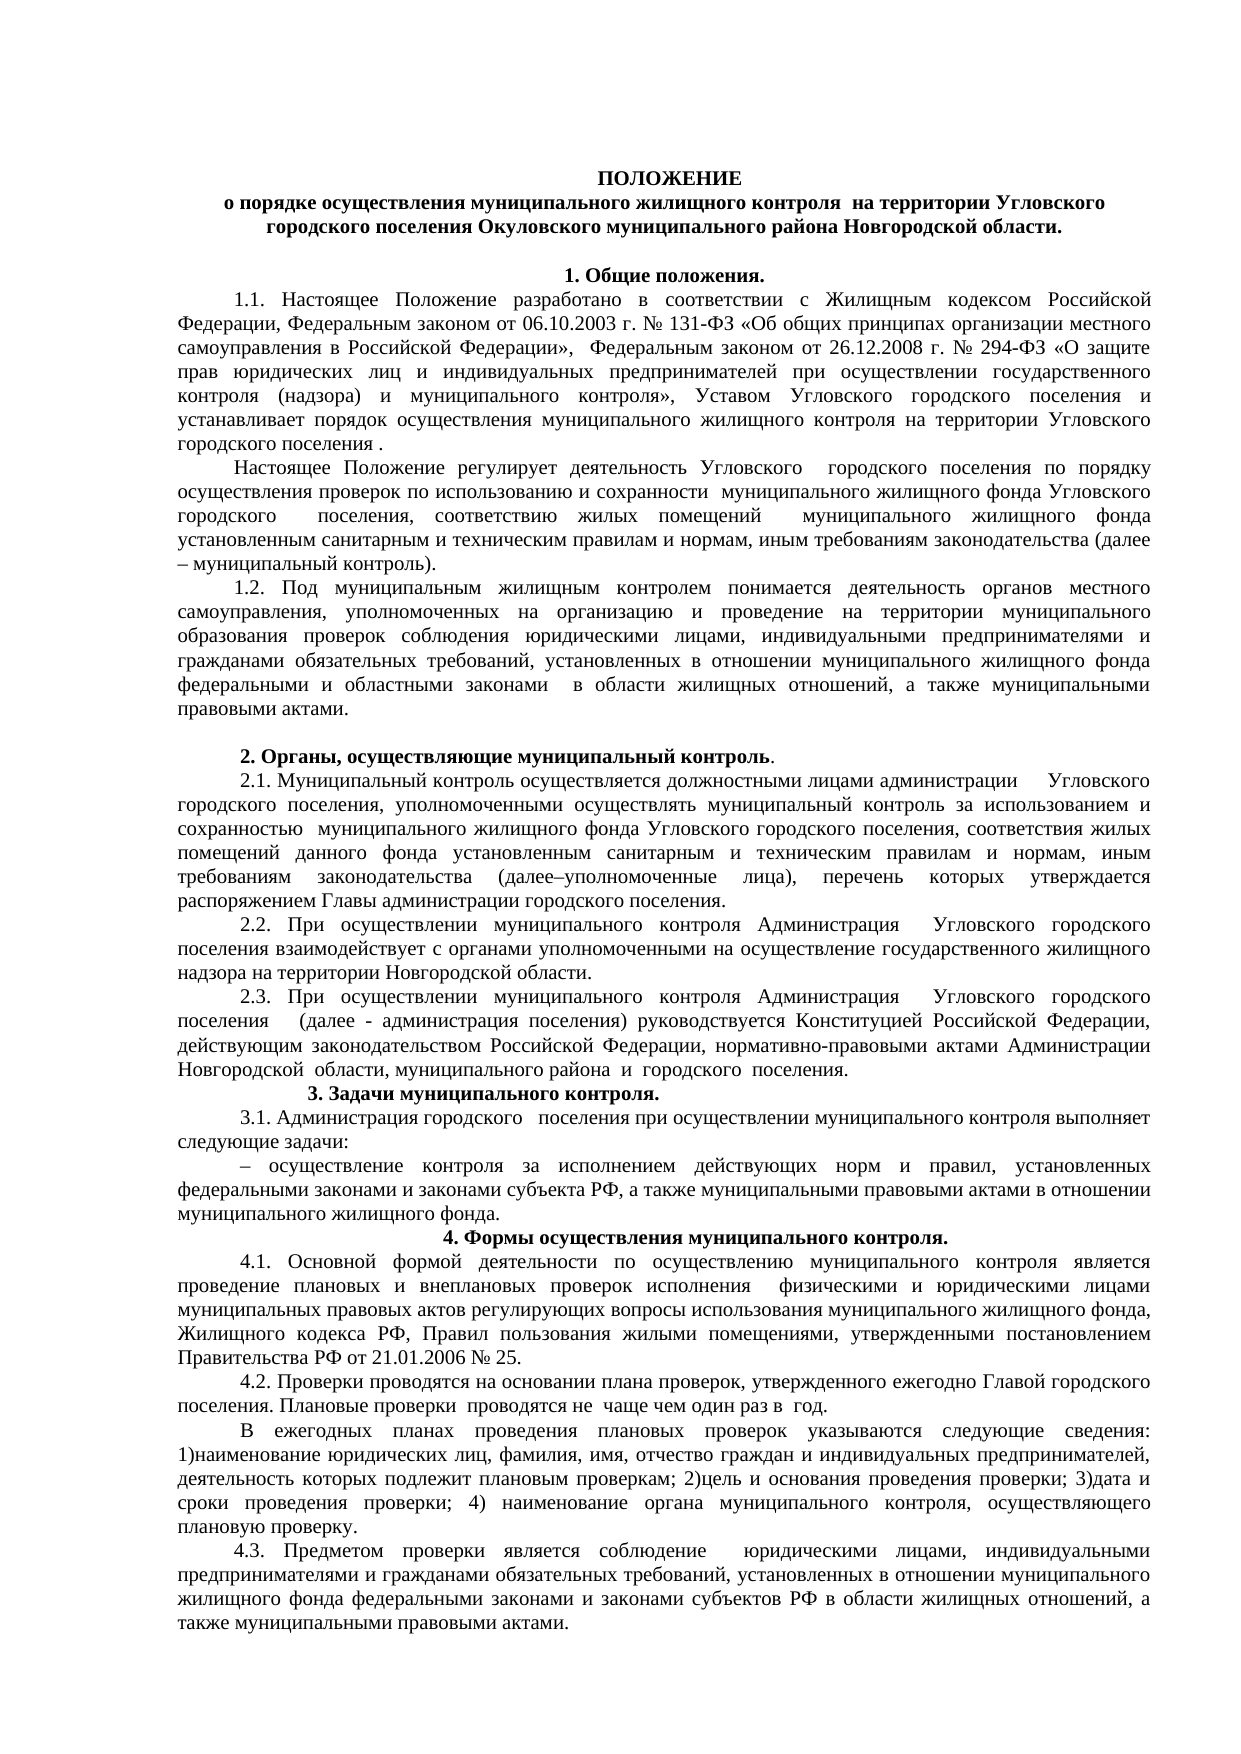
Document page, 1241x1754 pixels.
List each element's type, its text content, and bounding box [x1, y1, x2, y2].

title ПОЛОЖЕНИЕ [177, 166, 1152, 190]
text 2.2. При осуществлении муниципального контроля Администрация Угловского городского поселения взаимодействует с органами уполномоченными на осуществление государственного жилищного надзора на территории Новгородской области. [177, 912, 1152, 984]
text 1.1. Настоящее Положение разработано в соответствии с Жилищным кодексом Российской Федерации, Федеральным законом от 06.10.2003 г. № 131-ФЗ «Об общих принципах организации местного самоуправления в Российской Федерации», Федеральным законом от 26.12.2008 г. № 294-ФЗ «О защите прав юридических лиц и индивидуальных предпринимателей при осуществлении государственного контроля (надзора) и муниципального контроля», Уставом Угловского городского поселения и устанавливает порядок осуществления муниципального жилищного контроля на территории Угловского городского поселения . [177, 287, 1152, 455]
text 4. Формы осуществления муниципального контроля. [177, 1225, 1152, 1249]
text 1.2. Под муниципальным жилищным контролем понимается деятельность органов местного самоуправления, уполномоченных на организацию и проведение на территории муниципального образования проверок соблюдения юридическими лицами, индивидуальными предпринимателями и гражданами обязательных требований, установленных в отношении муниципального жилищного фонда федеральными и областными законами в области жилищных отношений, а также муниципальными правовыми актами. [177, 575, 1152, 720]
text о порядке осуществления муниципального жилищного контроля на территории Угловского городского поселения Окуловского муниципального района Новгородской области. [177, 190, 1152, 238]
text В ежегодных планах проведения плановых проверок указываются следующие сведения: 1)наименование юридических лиц, фамилия, имя, отчество граждан и индивидуальных предпринимателей, деятельность которых подлежит плановым проверкам; 2)цель и основания проведения проверки; 3)дата и сроки проведения проверки; 4) наименование органа муниципального контроля, осуществляющего плановую проверку. [177, 1417, 1152, 1538]
text 1. Общие положения. [177, 262, 1152, 287]
text 2. Органы, осуществляющие муниципальный контроль. [177, 744, 1152, 768]
text Настоящее Положение регулирует деятельность Угловского городского поселения по порядку осуществления проверок по использованию и сохранности муниципального жилищного фонда Угловского городского поселения, соответствию жилых помещений муниципального жилищного фонда установленным санитарным и техническим правилам и нормам, иным требованиям законодательства (далее – муниципальный контроль). [177, 455, 1152, 575]
text 4.1. Основной формой деятельности по осуществлению муниципального контроля является проведение плановых и внеплановых проверок исполнения физическими и юридическими лицами муниципальных правовых актов регулирующих вопросы использования муниципального жилищного фонда, Жилищного кодекса РФ, Правил пользования жилыми помещениями, утвержденными постановлением Правительства РФ от 21.01.2006 № 25. [177, 1249, 1152, 1369]
text 3. Задачи муниципального контроля. [177, 1081, 1152, 1105]
text 2.1. Муниципальный контроль осуществляется должностными лицами администрации Угловского городского поселения, уполномоченными осуществлять муниципальный контроль за использованием и сохранностью муниципального жилищного фонда Угловского городского поселения, соответствия жилых помещений данного фонда установленным санитарным и техническим правилам и нормам, иным требованиям законодательства (далее–уполномоченные лица), перечень которых утверждается распоряжением Главы администрации городского поселения. [177, 768, 1152, 912]
text 4.2. Проверки проводятся на основании плана проверок, утвержденного ежегодно Главой городского поселения. Плановые проверки проводятся не чаще чем один раз в год. [177, 1369, 1152, 1417]
text 3.1. Администрация городского поселения при осуществлении муниципального контроля выполняет следующие задачи: [177, 1105, 1152, 1153]
text – осуществление контроля за исполнением действующих норм и правил, установленных федеральными законами и законами субъекта РФ, а также муниципальными правовыми актами в отношении муниципального жилищного фонда. [177, 1153, 1152, 1225]
text 2.3. При осуществлении муниципального контроля Администрация Угловского городского поселения (далее - администрация поселения) руководствуется Конституцией Российской Федерации, действующим законодательством Российской Федерации, нормативно-правовыми актами Администрации Новгородской области, муниципального района и городского поселения. [177, 984, 1152, 1081]
text 4.3. Предметом проверки является соблюдение юридическими лицами, индивидуальными предпринимателями и гражданами обязательных требований, установленных в отношении муниципального жилищного фонда федеральными законами и законами субъектов РФ в области жилищных отношений, а также муниципальными правовыми актами. [177, 1538, 1152, 1634]
